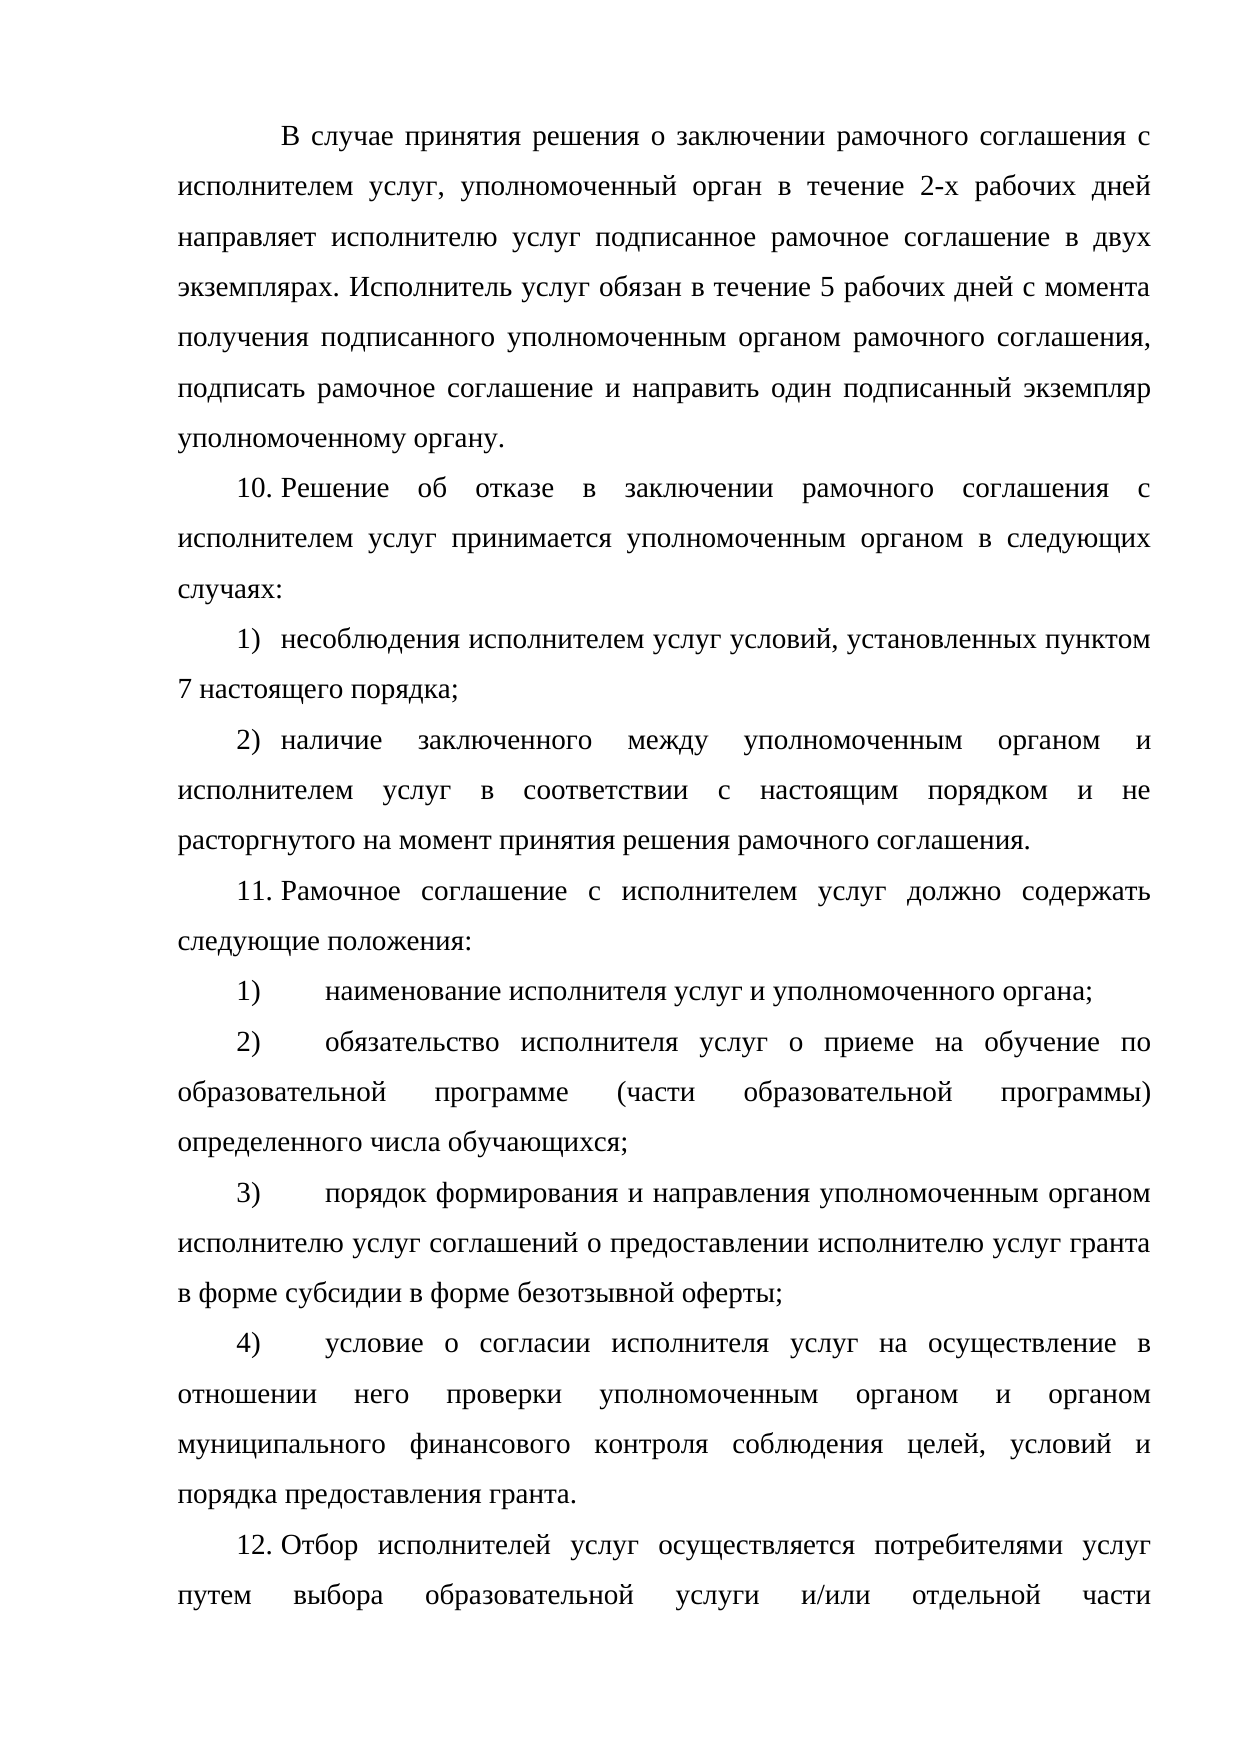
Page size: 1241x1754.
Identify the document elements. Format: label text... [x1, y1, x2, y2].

list несоблюдения исполнителем услуг условий, установленных пунктом 7 настоящего порядка; [177, 621, 1152, 705]
text В случае принятия решения о заключении рамочного соглашения с исполнителем услуг, уполномоченный орган в течение 2-х рабочих дней направляет исполнителю услуг подписанное рамочное соглашение в двух экземплярах. Исполнитель услуг обязан в течение 5 рабочих дней с момента получения подписанного уполномоченным органом рамочного соглашения, подписать рамочное соглашение и направить один подписанный экземпляр уполномоченному органу. [177, 118, 1152, 453]
list Рамочное соглашение с исполнителем услуг должно содержать следующие положения: [177, 873, 1152, 957]
list условие о согласии исполнителя услуг на осуществление в отношении него проверки уполномоченным органом и органом муниципального финансового контроля соблюдения целей, условий и порядка предоставления гранта. [177, 1326, 1152, 1510]
list наименование исполнителя услуг и уполномоченного органа; [177, 973, 1152, 1007]
list обязательство исполнителя услуг о приеме на обучение по образовательной программе (части образовательной программы) определенного числа обучающихся; [177, 1024, 1152, 1158]
list наличие заключенного между уполномоченным органом и исполнителем услуг в соответствии с настоящим порядком и не расторгнутого на момент принятия решения рамочного соглашения. [177, 722, 1152, 856]
list порядок формирования и направления уполномоченным органом исполнителю услуг соглашений о предоставлении исполнителю услуг гранта в форме субсидии в форме безотзывной оферты; [177, 1175, 1152, 1309]
list Решение об отказе в заключении рамочного соглашения с исполнителем услуг принимается уполномоченным органом в следующих случаях: [177, 470, 1152, 604]
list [177, 1527, 1152, 1611]
